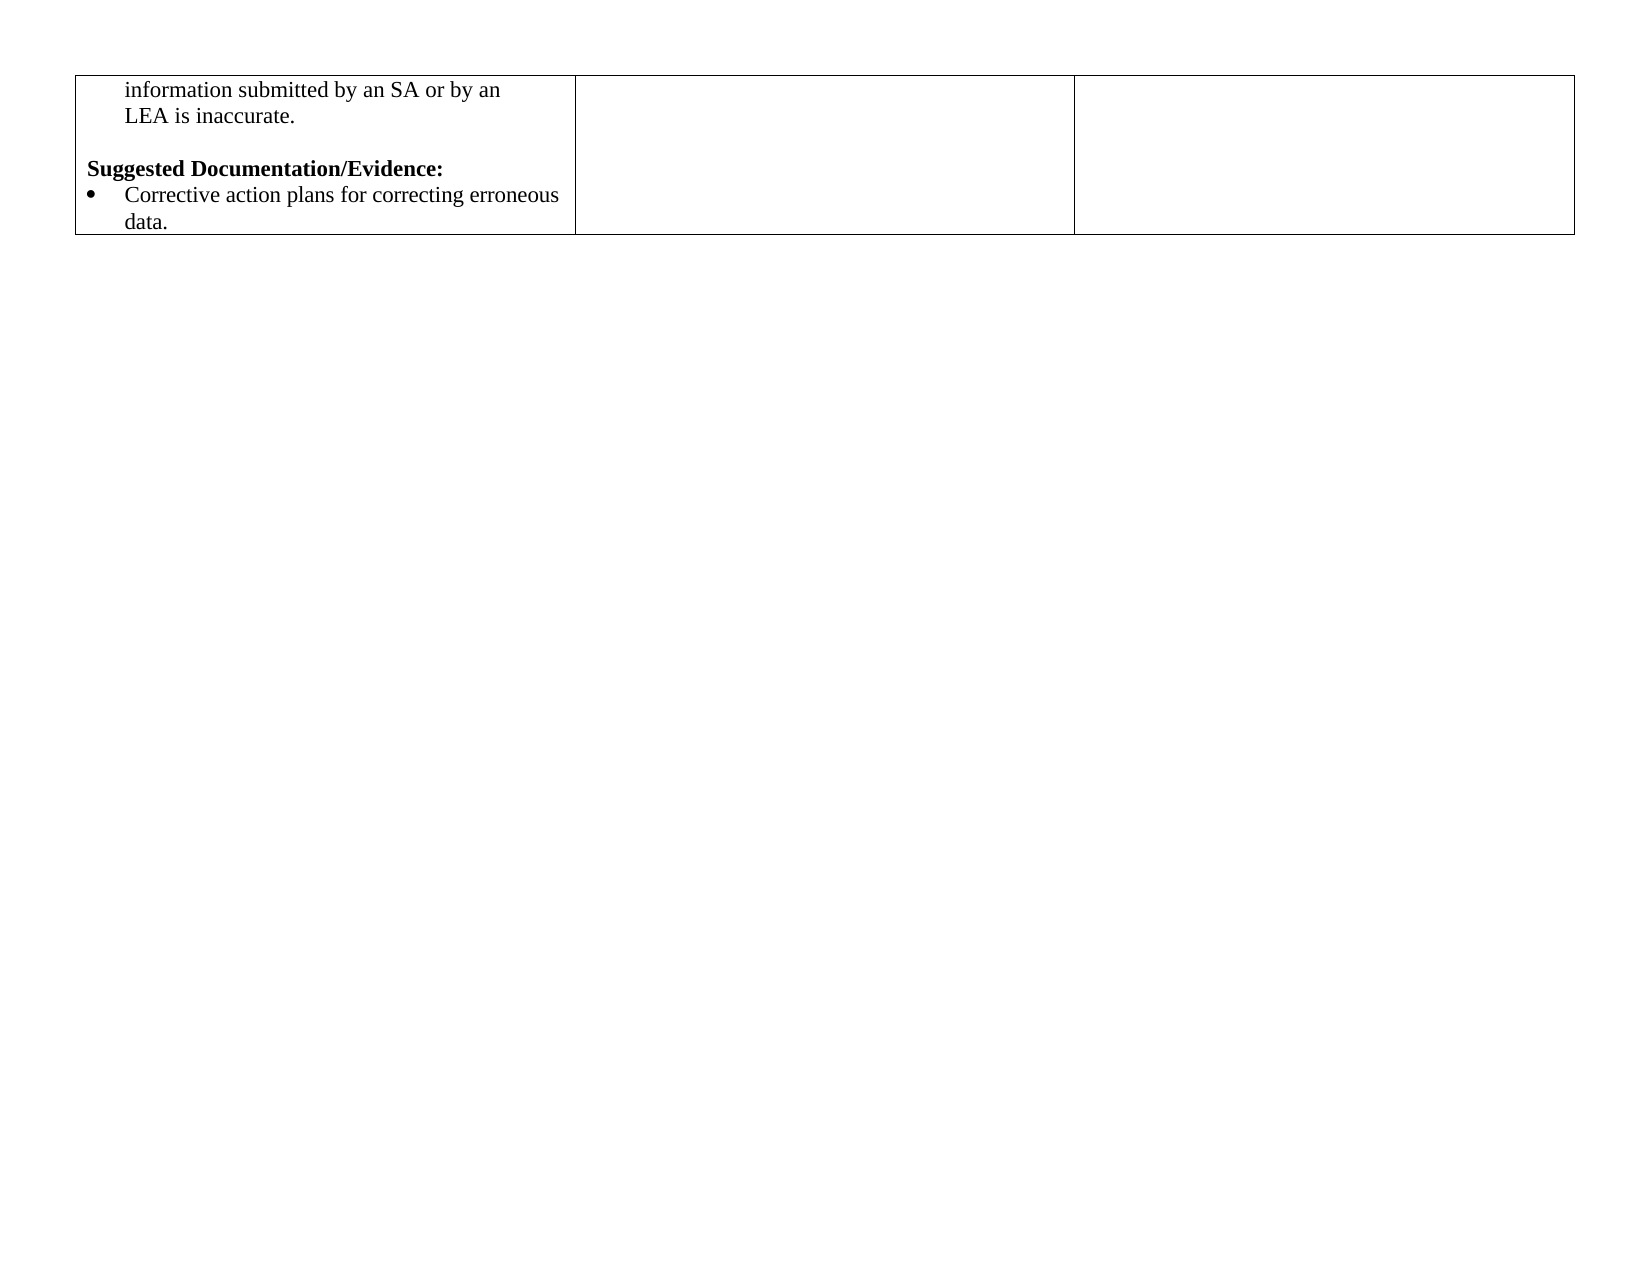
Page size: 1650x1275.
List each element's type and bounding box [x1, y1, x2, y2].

table_cell [1075, 76, 1574, 234]
table_cell [576, 76, 1074, 234]
table_cell [76, 76, 575, 234]
